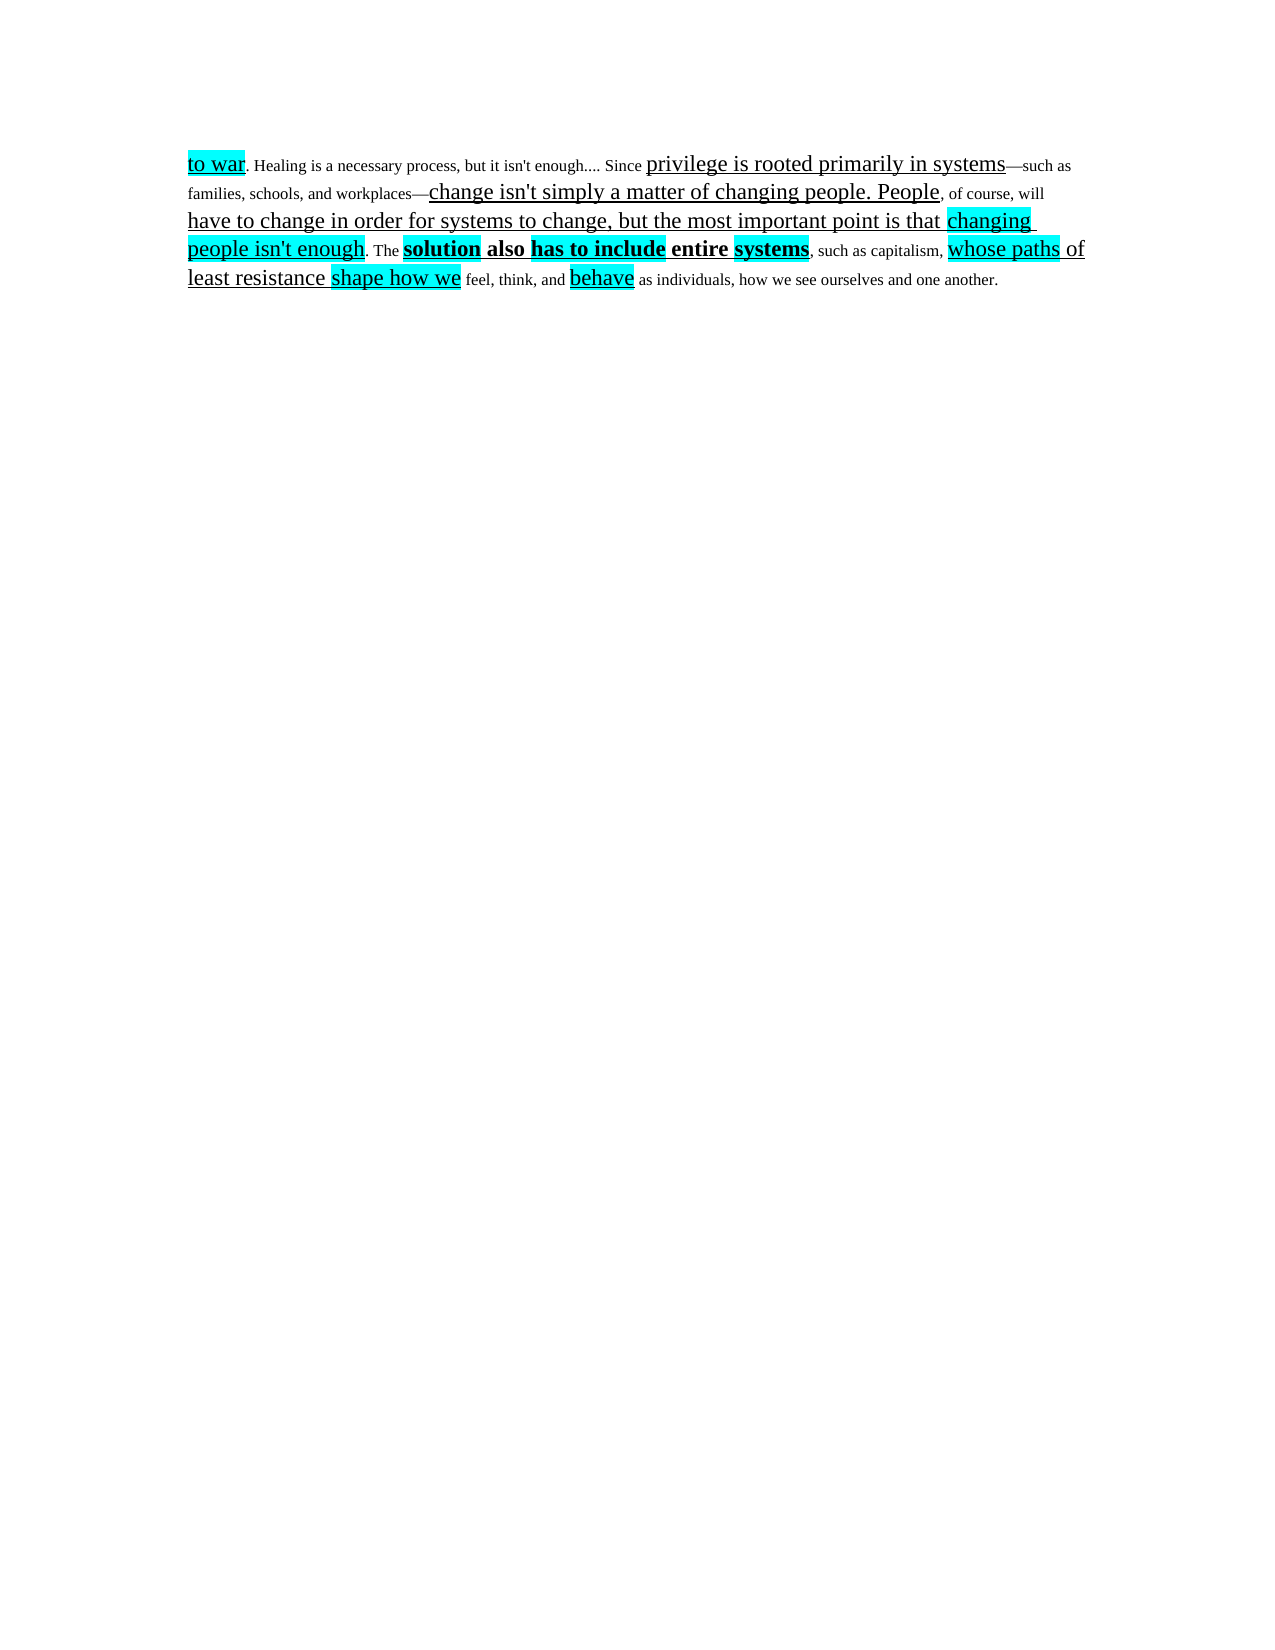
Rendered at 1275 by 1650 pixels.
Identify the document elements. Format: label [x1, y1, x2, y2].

text [187, 150, 1087, 290]
